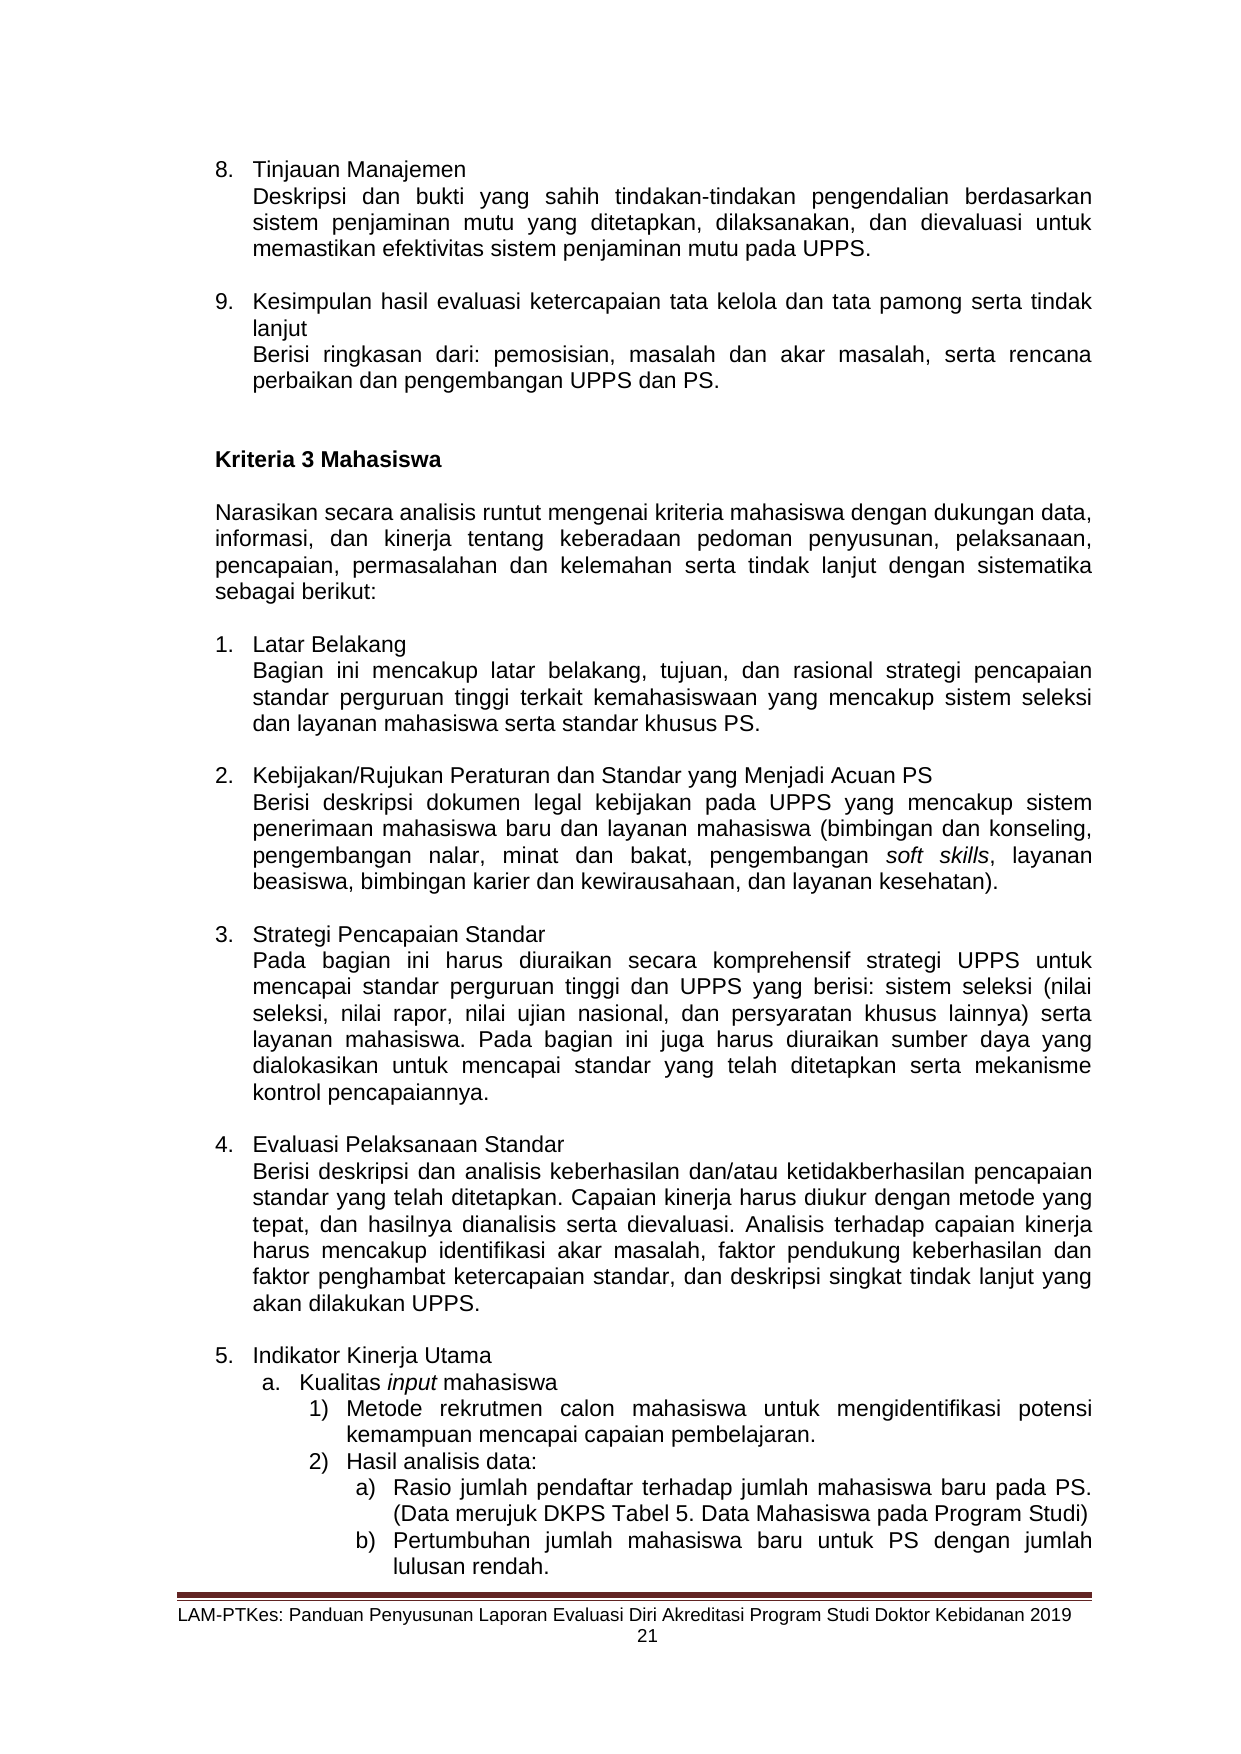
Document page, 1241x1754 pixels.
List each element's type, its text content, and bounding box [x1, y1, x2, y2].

text Berisi deskripsi dan analisis keberhasilan dan/atau ketidakberhasilan pencapaian standar yang telah ditetapkan. Capaian kinerja harus diukur dengan metode yang tepat, dan hasilnya dianalisis serta dievaluasi. Analisis terhadap capaian kinerja harus mencakup identifikasi akar masalah, faktor pendukung keberhasilan dan faktor penghambat ketercapaian standar, dan deskripsi singkat tindak lanjut yang akan dilakukan UPPS. [252, 1158, 1092, 1316]
list Rasio jumlah pendaftar terhadap jumlah mahasiswa baru pada PS. (Data merujuk DKPS Tabel 5. Data Mahasiswa pada Program Studi) [355, 1474, 1092, 1527]
text Bagian ini mencakup latar belakang, tujuan, dan rasional strategi pencapaian standar perguruan tinggi terkait kemahasiswaan yang mencakup sistem seleksi dan layanan mahasiswa serta standar khusus PS. [252, 657, 1092, 736]
list Tinjauan Manajemen [215, 156, 1092, 183]
list Kualitas input mahasiswa [262, 1369, 1092, 1395]
text Berisi ringkasan dari: pemosisian, masalah dan akar masalah, serta rencana perbaikan dan pengembangan UPPS dan PS. [252, 341, 1092, 393]
list Latar Belakang [215, 631, 1092, 657]
list Hasil analisis data: [308, 1448, 1092, 1474]
list Kebijakan/Rujukan Peraturan dan Standar yang Menjadi Acuan PS [215, 762, 1092, 789]
subtitle Kriteria 3 Mahasiswa [215, 446, 1092, 473]
list Indikator Kinerja Utama [215, 1342, 1092, 1369]
list Strategi Pencapaian Standar [215, 921, 1092, 947]
list Pertumbuhan jumlah mahasiswa baru untuk PS dengan jumlah lulusan rendah. [355, 1527, 1092, 1579]
text Deskripsi dan bukti yang sahih tindakan-tindakan pengendalian berdasarkan sistem penjaminan mutu yang ditetapkan, dilaksanakan, dan dievaluasi untuk memastikan efektivitas sistem penjaminan mutu pada UPPS. [252, 183, 1092, 262]
list Kesimpulan hasil evaluasi ketercapaian tata kelola dan tata pamong serta tindak lanjut [215, 288, 1092, 341]
text Pada bagian ini harus diuraikan secara komprehensif strategi UPPS untuk mencapai standar perguruan tinggi dan UPPS yang berisi: sistem seleksi (nilai seleksi, nilai rapor, nilai ujian nasional, dan persyaratan khusus lainnya) serta layanan mahasiswa. Pada bagian ini juga harus diuraikan sumber daya yang dialokasikan untuk mencapai standar yang telah ditetapkan serta mekanisme kontrol pencapaiannya. [252, 947, 1092, 1105]
text Berisi deskripsi dokumen legal kebijakan pada UPPS yang mencakup sistem penerimaan mahasiswa baru dan layanan mahasiswa (bimbingan dan konseling, pengembangan nalar, minat dan bakat, pengembangan soft skills, layanan beasiswa, bimbingan karier dan kewirausahaan, dan layanan kesehatan). [252, 789, 1092, 894]
list Metode rekrutmen calon mahasiswa untuk mengidentifikasi potensi kemampuan mencapai capaian pembelajaran. [308, 1395, 1092, 1448]
list Evaluasi Pelaksanaan Standar [215, 1131, 1092, 1158]
text Narasikan secara analisis runtut mengenai kriteria mahasiswa dengan dukungan data, informasi, dan kinerja tentang keberadaan pedoman penyusunan, pelaksanaan, pencapaian, permasalahan dan kelemahan serta tindak lanjut dengan sistematika sebagai berikut: [215, 499, 1092, 604]
